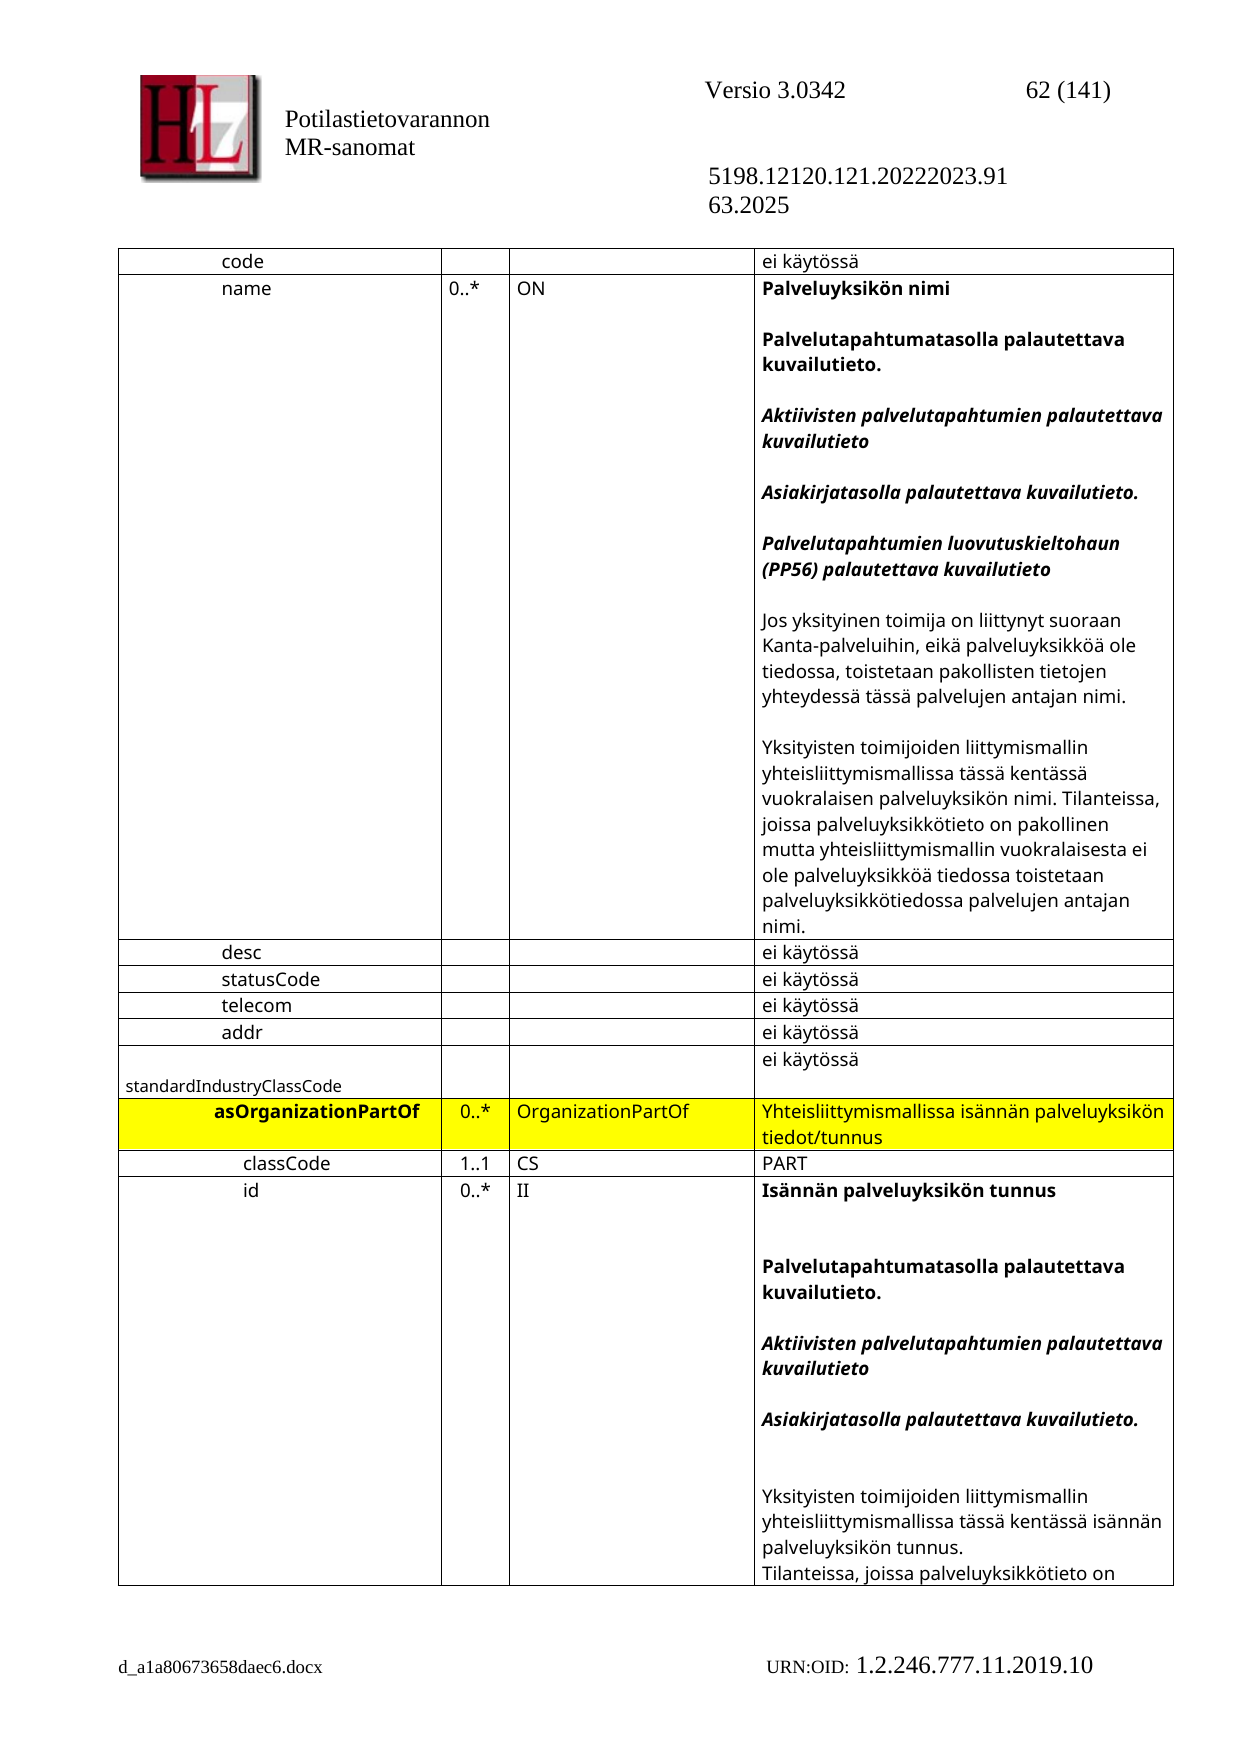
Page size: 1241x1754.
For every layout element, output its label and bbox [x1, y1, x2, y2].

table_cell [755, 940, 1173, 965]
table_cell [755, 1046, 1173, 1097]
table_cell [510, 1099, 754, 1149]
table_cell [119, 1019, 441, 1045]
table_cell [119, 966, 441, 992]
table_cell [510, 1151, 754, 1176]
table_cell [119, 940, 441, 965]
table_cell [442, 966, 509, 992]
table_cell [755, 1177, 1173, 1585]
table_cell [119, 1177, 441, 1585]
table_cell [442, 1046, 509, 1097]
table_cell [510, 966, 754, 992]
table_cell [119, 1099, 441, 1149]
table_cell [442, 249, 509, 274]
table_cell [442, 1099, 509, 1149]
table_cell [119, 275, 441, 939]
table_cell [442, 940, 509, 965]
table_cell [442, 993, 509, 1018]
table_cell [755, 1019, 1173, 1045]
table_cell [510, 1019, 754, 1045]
picture [140, 75, 263, 183]
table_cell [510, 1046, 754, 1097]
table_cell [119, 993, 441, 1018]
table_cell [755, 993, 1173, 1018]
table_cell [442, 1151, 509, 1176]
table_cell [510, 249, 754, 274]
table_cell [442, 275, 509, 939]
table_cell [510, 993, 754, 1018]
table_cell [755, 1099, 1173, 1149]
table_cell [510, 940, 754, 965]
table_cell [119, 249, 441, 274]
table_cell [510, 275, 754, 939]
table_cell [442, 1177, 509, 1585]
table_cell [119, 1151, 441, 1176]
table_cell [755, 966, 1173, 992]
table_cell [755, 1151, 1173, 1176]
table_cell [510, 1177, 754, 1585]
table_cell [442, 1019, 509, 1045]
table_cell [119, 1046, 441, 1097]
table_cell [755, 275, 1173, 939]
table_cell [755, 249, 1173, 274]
